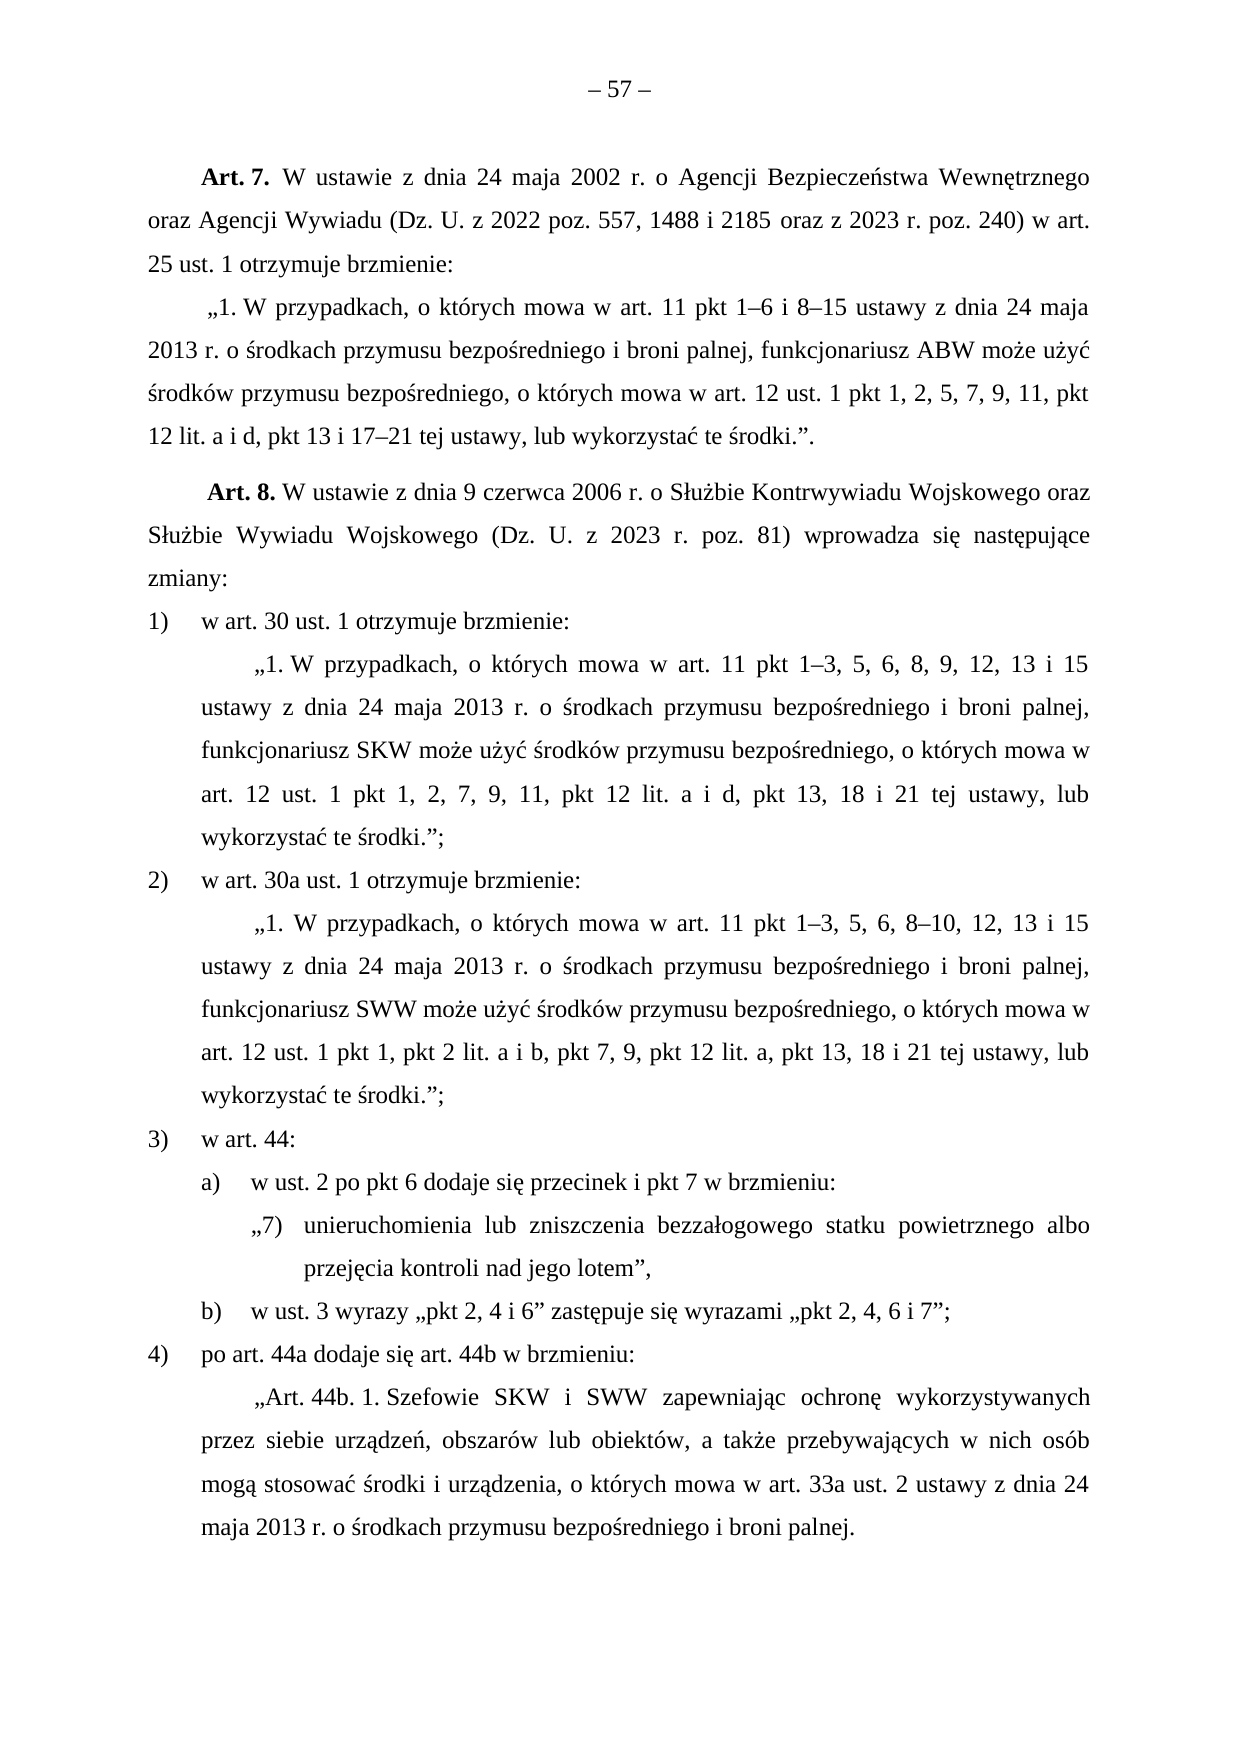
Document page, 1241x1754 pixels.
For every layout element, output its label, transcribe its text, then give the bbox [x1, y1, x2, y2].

text „7) unieruchomienia lub zniszczenia bezzałogowego statku powietrznego albo przejęcia kontroli nad jego lotem”, [251, 1210, 1091, 1282]
text 3) w art. 44: [148, 1124, 1091, 1152]
text a) w ust. 2 po pkt 6 dodaje się przecinek i pkt 7 w brzmieniu: [201, 1167, 1091, 1196]
text „1. W przypadkach, o których mowa w art. 11 pkt 1–6 i 8–15 ustawy z dnia 24 maja 2013 r. o środkach przymusu bezpośredniego i broni palnej, funkcjonariusz ABW może użyć środków przymusu bezpośredniego, o których mowa w art. 12 ust. 1 pkt 1, 2, 5, 7, 9, 11, pkt 12 lit. a i d, pkt 13 i 17–21 tej ustawy, lub wykorzystać te środki.”. [148, 292, 1091, 450]
text 2) w art. 30a ust. 1 otrzymuje brzmienie: [148, 865, 1091, 894]
text Art. 7. W ustawie z dnia 24 maja 2002 r. o Agencji Bezpieczeństwa Wewnętrznego oraz Agencji Wywiadu (Dz. U. z 2022 poz. 557, 1488 i 2185 oraz z 2023 r. poz. 240) w art. 25 ust. 1 otrzymuje brzmienie: [148, 162, 1091, 277]
text „1. W przypadkach, o których mowa w art. 11 pkt 1–3, 5, 6, 8, 9, 12, 13 i 15 ustawy z dnia 24 maja 2013 r. o środkach przymusu bezpośredniego i broni palnej, funkcjonariusz SKW może użyć środków przymusu bezpośredniego, o których mowa w art. 12 ust. 1 pkt 1, 2, 7, 9, 11, pkt 12 lit. a i d, pkt 13, 18 i 21 tej ustawy, lub wykorzystać te środki.”; [201, 649, 1091, 851]
text „Art. 44b. 1. Szefowie SKW i SWW zapewniając ochronę wykorzystywanych przez siebie urządzeń, obszarów lub obiektów, a także przebywających w nich osób mogą stosować środki i urządzenia, o których mowa w art. 33a ust. 2 ustawy z dnia 24 maja 2013 r. o środkach przymusu bezpośredniego i broni palnej. [201, 1382, 1091, 1541]
text 1) w art. 30 ust. 1 otrzymuje brzmienie: [148, 606, 1091, 635]
text „1. W przypadkach, o których mowa w art. 11 pkt 1–3, 5, 6, 8–10, 12, 13 i 15 ustawy z dnia 24 maja 2013 r. o środkach przymusu bezpośredniego i broni palnej, funkcjonariusz SWW może użyć środków przymusu bezpośredniego, o których mowa w art. 12 ust. 1 pkt 1, pkt 2 lit. a i b, pkt 7, 9, pkt 12 lit. a, pkt 13, 18 i 21 tej ustawy, lub wykorzystać te środki.”; [201, 908, 1091, 1109]
text Art. 8. W ustawie z dnia 9 czerwca 2006 r. o Służbie Kontrwywiadu Wojskowego oraz Służbie Wywiadu Wojskowego (Dz. U. z 2023 r. poz. 81) wprowadza się następujące zmiany: [148, 477, 1091, 592]
text b) w ust. 3 wyrazy „pkt 2, 4 i 6” zastępuje się wyrazami „pkt 2, 4, 6 i 7”; [201, 1296, 1091, 1325]
text 4) po art. 44a dodaje się art. 44b w brzmieniu: [148, 1339, 1091, 1368]
